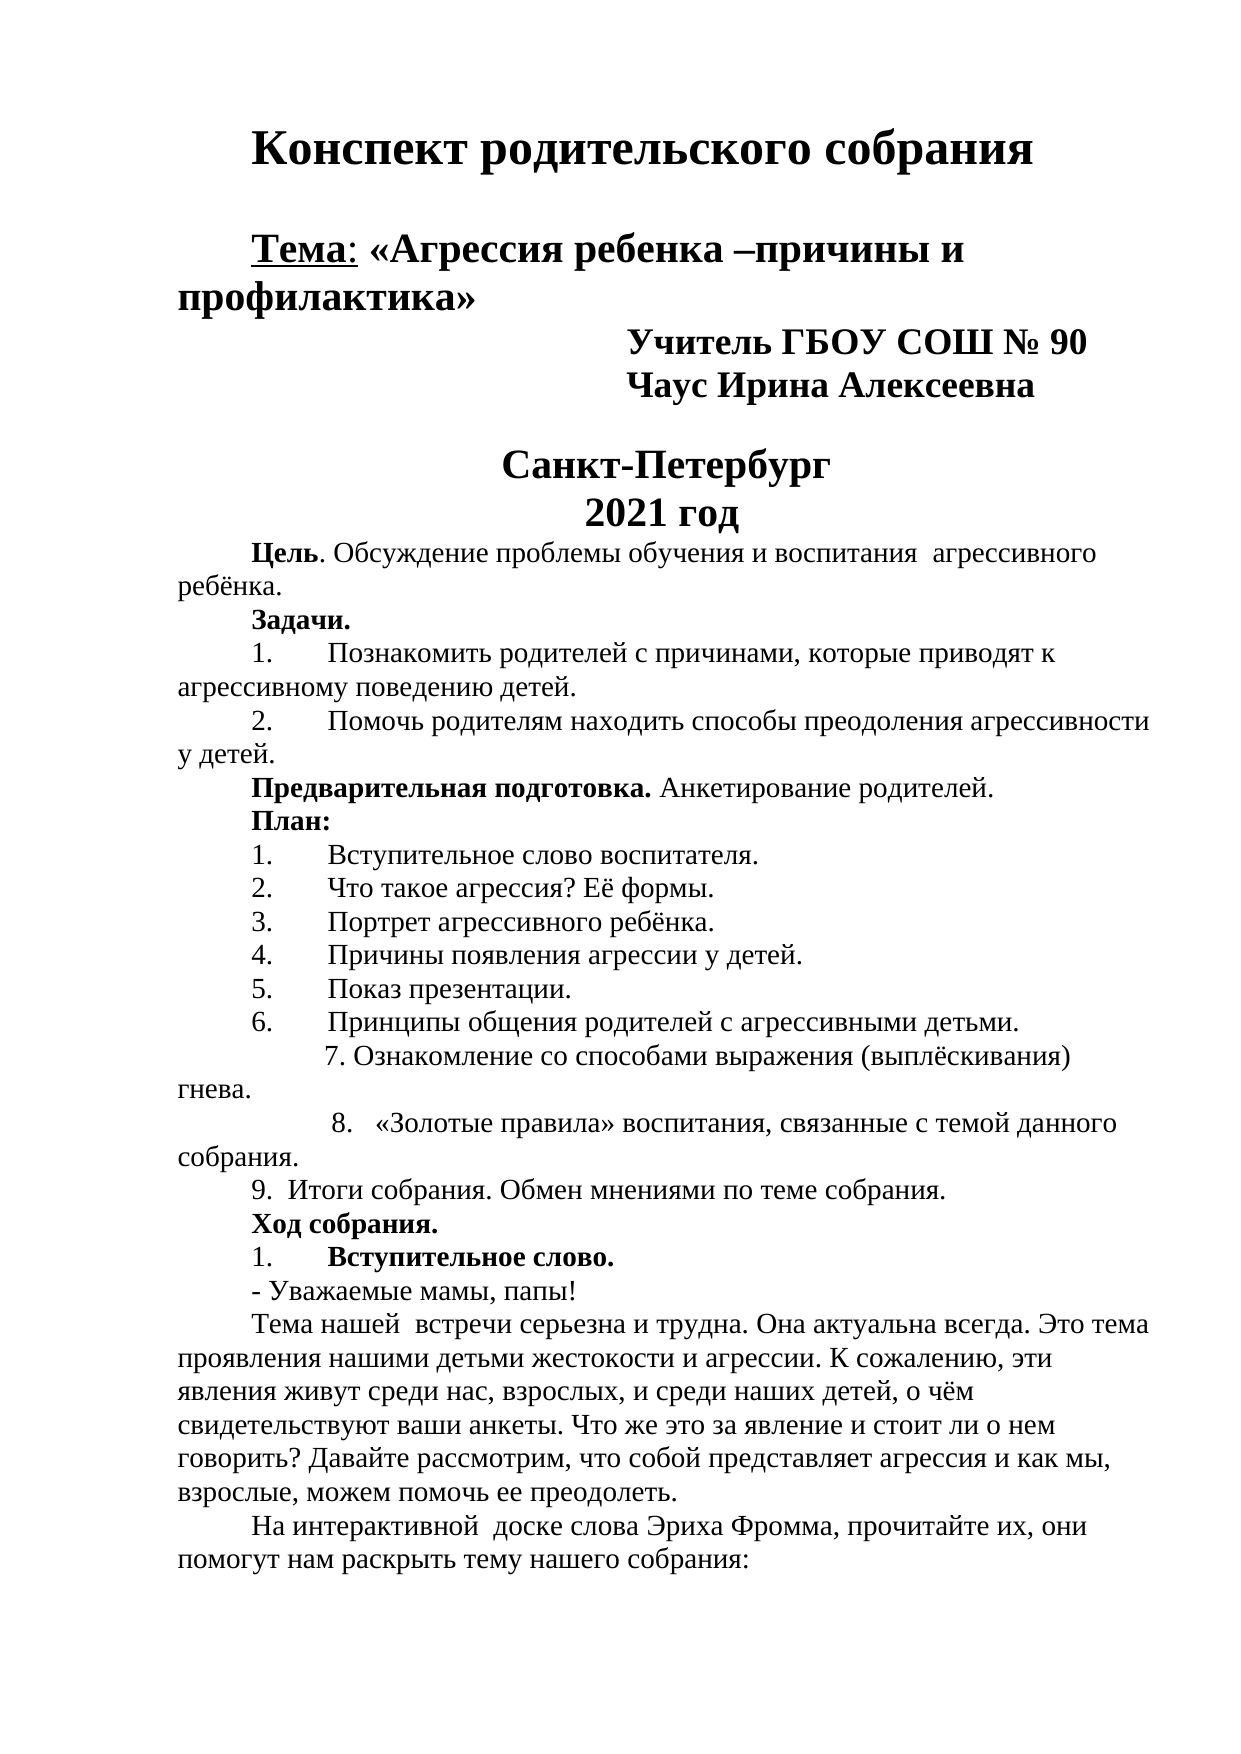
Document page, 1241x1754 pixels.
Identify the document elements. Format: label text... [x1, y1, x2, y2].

text Санкт-Петербург [177, 439, 1152, 487]
text Задачи. [177, 602, 1152, 636]
text Чаус Ирина Алексеевна [177, 362, 1152, 406]
list Вступительное слово. [177, 1239, 1152, 1273]
list Что такое агрессия? Её формы. [177, 870, 1152, 904]
text Учитель ГБОУ СОШ № 90 [177, 319, 1152, 362]
text 2021 год [177, 487, 1152, 535]
list Вступительное слово воспитателя. [177, 837, 1152, 870]
text Предварительная подготовка. Анкетирование родителей. [177, 770, 1152, 803]
text Ход собрания. [177, 1206, 1152, 1239]
text На интерактивной доске слова Эриха Фромма, прочитайте их, они помогут нам раскрыть тему нашего собрания: [177, 1508, 1152, 1575]
list Познакомить родителей с причинами, которые приводят к агрессивному поведению детей. [177, 636, 1152, 703]
list Показ презентации. [177, 971, 1152, 1004]
text 8. «Золотые правила» воспитания, связанные с темой данного собрания. [177, 1105, 1152, 1172]
list Портрет агрессивного ребёнка. [177, 904, 1152, 937]
text 7. Ознакомление со способами выражения (выплёскивания) гнева. [177, 1038, 1152, 1105]
text План: [177, 803, 1152, 837]
list Принципы общения родителей с агрессивными детьми. [177, 1004, 1152, 1038]
text Конспект родительского собрания [177, 118, 1152, 176]
text Цель. Обсуждение проблемы обучения и воспитания агрессивного ребёнка. [177, 535, 1152, 602]
list Помочь родителям находить способы преодоления агрессивности у детей. [177, 703, 1152, 770]
text 9. Итоги собрания. Обмен мнениями по теме собрания. [177, 1172, 1152, 1206]
text - Уважаемые мамы, папы! [177, 1273, 1152, 1306]
text Тема: «Агрессия ребенка –причины и профилактика» [177, 223, 1152, 319]
list Причины появления агрессии у детей. [177, 937, 1152, 971]
text Тема нашей встречи серьезна и трудна. Она актуальна всегда. Это тема проявления нашими детьми жестокости и агрессии. К сожалению, эти явления живут среди нас, взрослых, и среди наших детей, о чём свидетельствуют ваши анкеты. Что же это за явление и стоит ли о нем говорить? Давайте рассмотрим, что собой представляет агрессия и как мы, взрослые, можем помочь ее преодолеть. [177, 1306, 1152, 1508]
